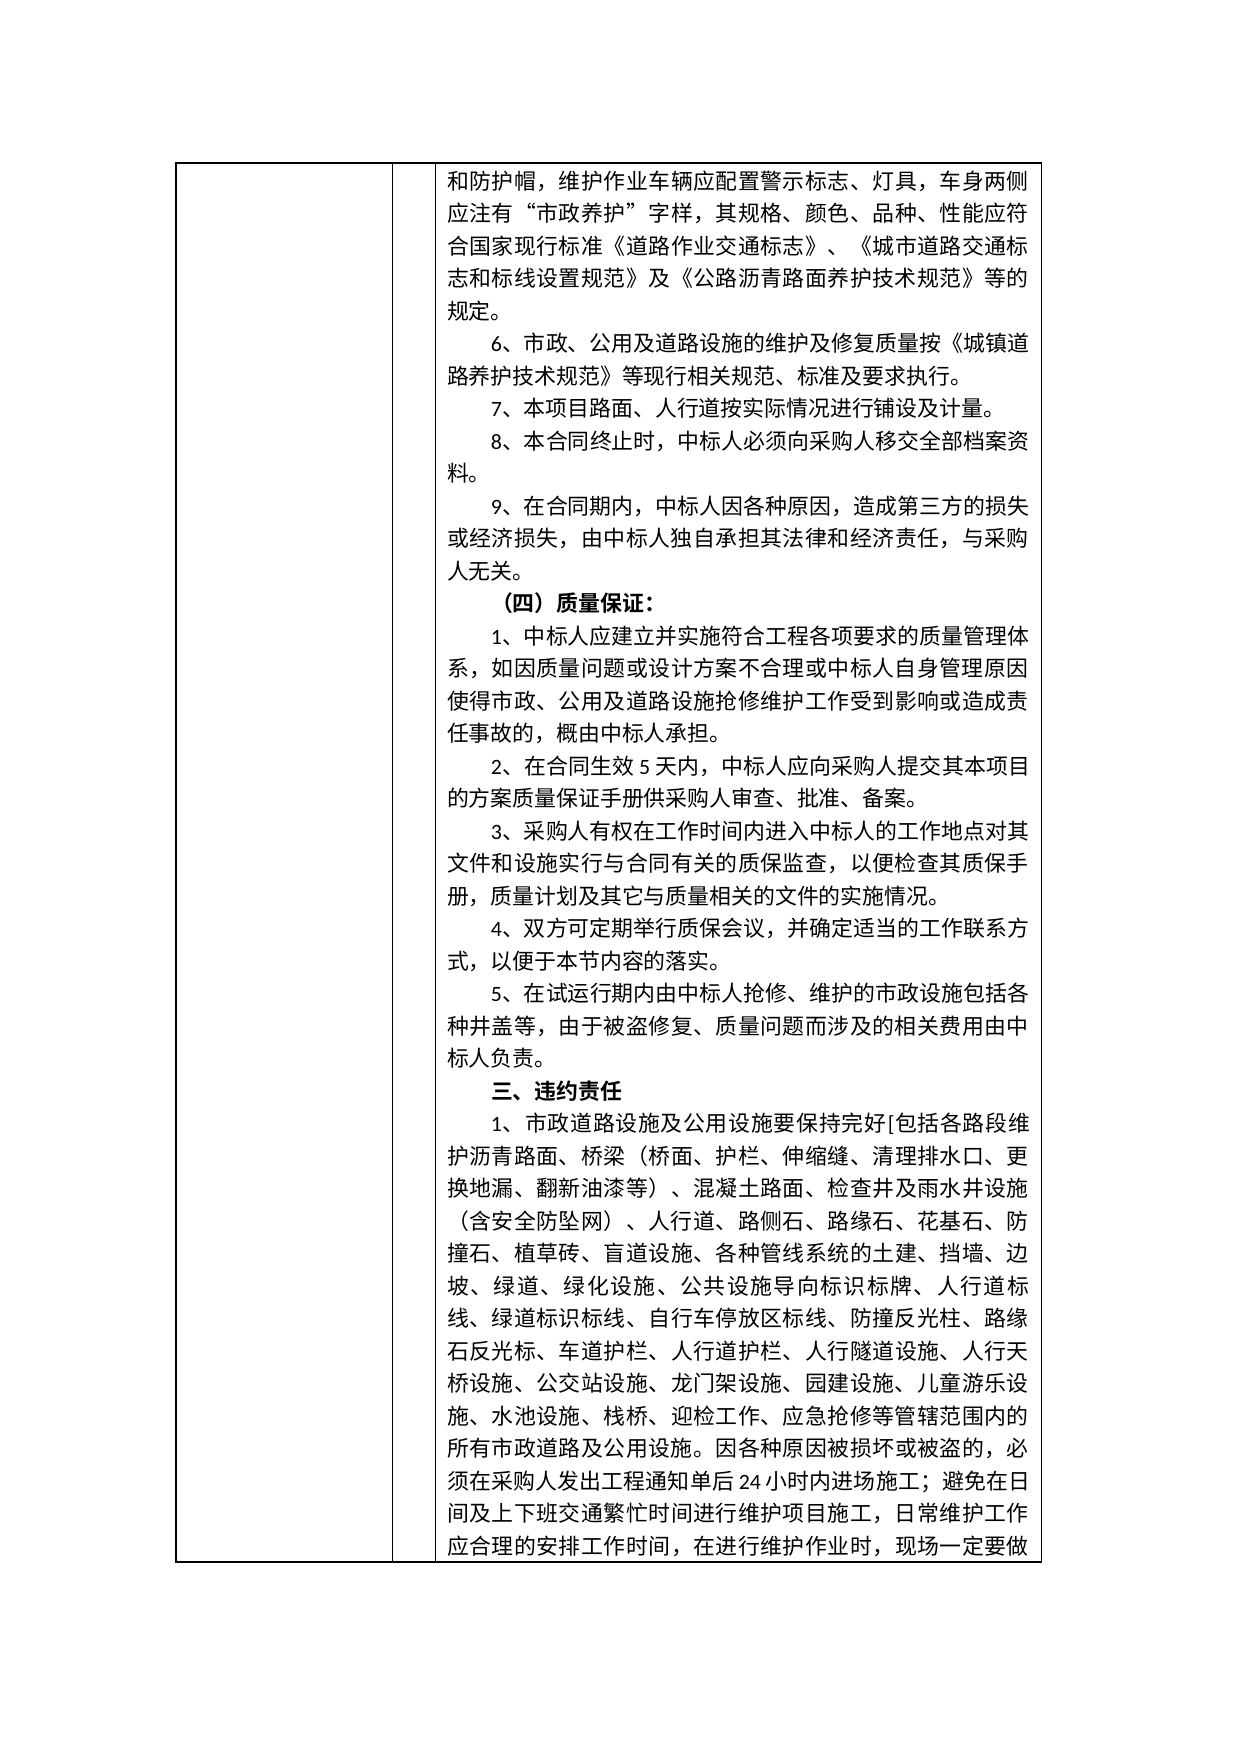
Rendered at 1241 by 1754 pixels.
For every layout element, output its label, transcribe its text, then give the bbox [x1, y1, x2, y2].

table_cell 1 [393, 164, 435, 1561]
table_cell [177, 164, 392, 1561]
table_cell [436, 164, 1041, 1561]
